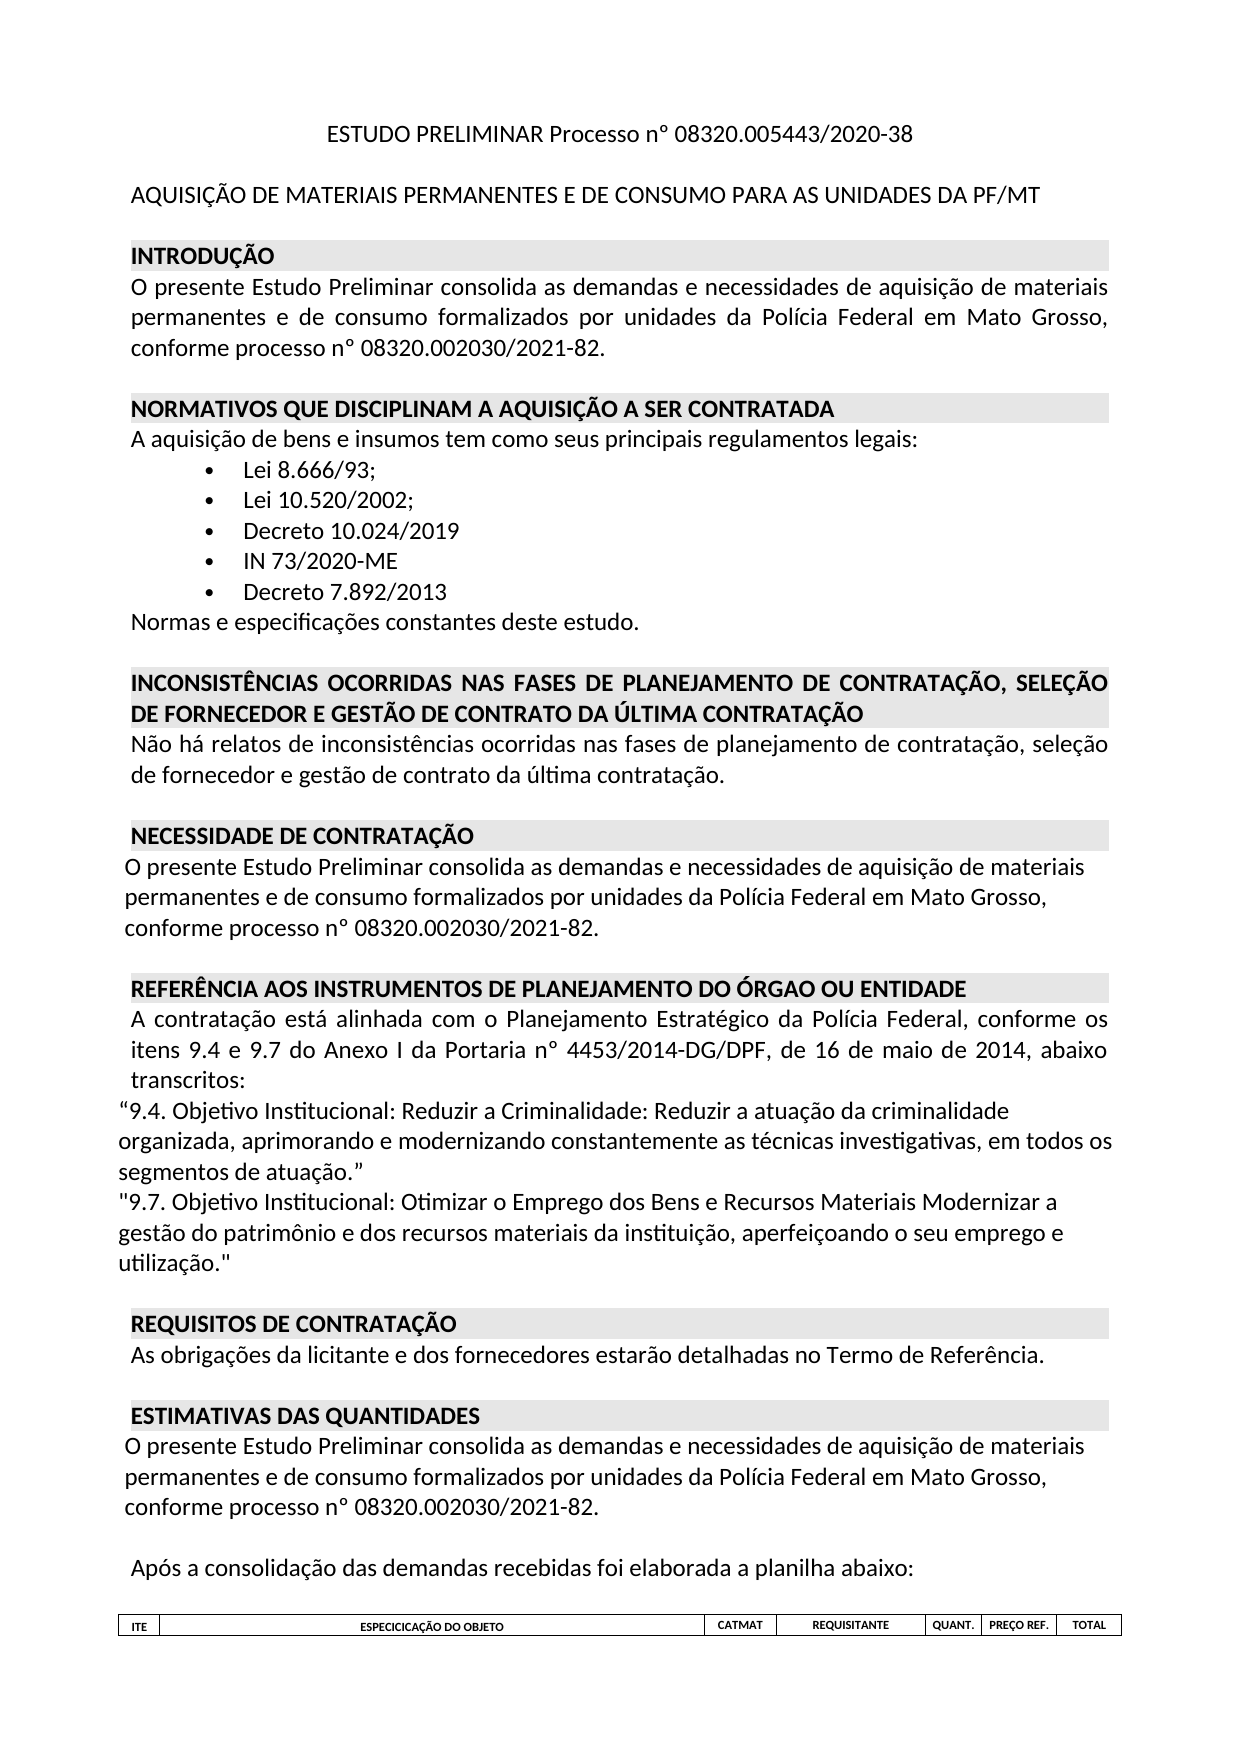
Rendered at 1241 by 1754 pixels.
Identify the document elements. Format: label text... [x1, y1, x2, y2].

table_header QUANT. [926, 1615, 981, 1635]
text AQUISIÇÃO DE MATERIAIS PERMANENTES E DE CONSUMO PARA AS UNIDADES DA PF/MT [131, 179, 1109, 210]
text “9.4. Objetivo Institucional: Reduzir a Criminalidade: Reduzir a atuação da criminalidade organizada, aprimorando e modernizando constantemente as técnicas investigativas, em todos os segmentos de atuação.” [118, 1095, 1122, 1186]
table_header TOTAL [1057, 1615, 1121, 1635]
list Lei 8.666/93; [206, 454, 1122, 484]
text REQUISITOS DE CONTRATAÇÃO [131, 1308, 1109, 1339]
table_header PREÇO REF. [982, 1615, 1056, 1635]
text REFERÊNCIA AOS INSTRUMENTOS DE PLANEJAMENTO DO ÓRGAO OU ENTIDADE [131, 973, 1109, 1003]
table_header ITEM [119, 1615, 159, 1635]
text O presente Estudo Preliminar consolida as demandas e necessidades de aquisição de materiais permanentes e de consumo formalizados por unidades da Polícia Federal em Mato Grosso, conforme processo nº 08320.002030/2021-82. [131, 271, 1109, 362]
text Normas e especificações constantes deste estudo. [131, 606, 1109, 637]
text O presente Estudo Preliminar consolida as demandas e necessidades de aquisição de materiais permanentes e de consumo formalizados por unidades da Polícia Federal em Mato Grosso, conforme processo nº 08320.002030/2021-82. [124, 1431, 1116, 1522]
text A contratação está alinhada com o Planejamento Estratégico da Polícia Federal, conforme os itens 9.4 e 9.7 do Anexo I da Portaria nº 4453/2014-DG/DPF, de 16 de maio de 2014, abaixo transcritos: [131, 1003, 1109, 1095]
text "9.7. Objetivo Institucional: Otimizar o Emprego dos Bens e Recursos Materiais Modernizar a gestão do patrimônio e dos recursos materiais da instituição, aperfeiçoando o seu emprego e utilização." [118, 1186, 1122, 1278]
text A aquisição de bens e insumos tem como seus principais regulamentos legais: [131, 423, 1109, 454]
list Decreto 10.024/2019 [206, 515, 1122, 545]
text Após a consolidação das demandas recebidas foi elaborada a planilha abaixo: [131, 1553, 1109, 1583]
text As obrigações da licitante e dos fornecedores estarão detalhadas no Termo de Referência. [131, 1339, 1109, 1369]
text O presente Estudo Preliminar consolida as demandas e necessidades de aquisição de materiais permanentes e de consumo formalizados por unidades da Polícia Federal em Mato Grosso, conforme processo nº 08320.002030/2021-82. [124, 851, 1116, 942]
list IN 73/2020-ME [206, 545, 1122, 576]
text ESTIMATIVAS DAS QUANTIDADES [131, 1400, 1109, 1431]
list Lei 10.520/2002; [206, 484, 1122, 515]
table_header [160, 1615, 704, 1635]
table_header REQUISITANTE [777, 1615, 925, 1635]
text Não há relatos de inconsistências ocorridas nas fases de planejamento de contratação, seleção de fornecedor e gestão de contrato da última contratação. [131, 728, 1109, 789]
text NORMATIVOS QUE DISCIPLINAM A AQUISIÇÃO A SER CONTRATADA [131, 393, 1109, 423]
text INTRODUÇÃO [131, 240, 1109, 271]
text ESTUDO PRELIMINAR Processo nº 08320.005443/2020-38 [118, 118, 1122, 149]
text INCONSISTÊNCIAS OCORRIDAS NAS FASES DE PLANEJAMENTO DE CONTRATAÇÃO, SELEÇÃO DE FORNECEDOR E GESTÃO DE CONTRATO DA ÚLTIMA CONTRATAÇÃO [131, 667, 1109, 728]
list Decreto 7.892/2013 [206, 576, 1122, 606]
text NECESSIDADE DE CONTRATAÇÃO [131, 820, 1109, 851]
table_header CATMAT [705, 1615, 776, 1635]
